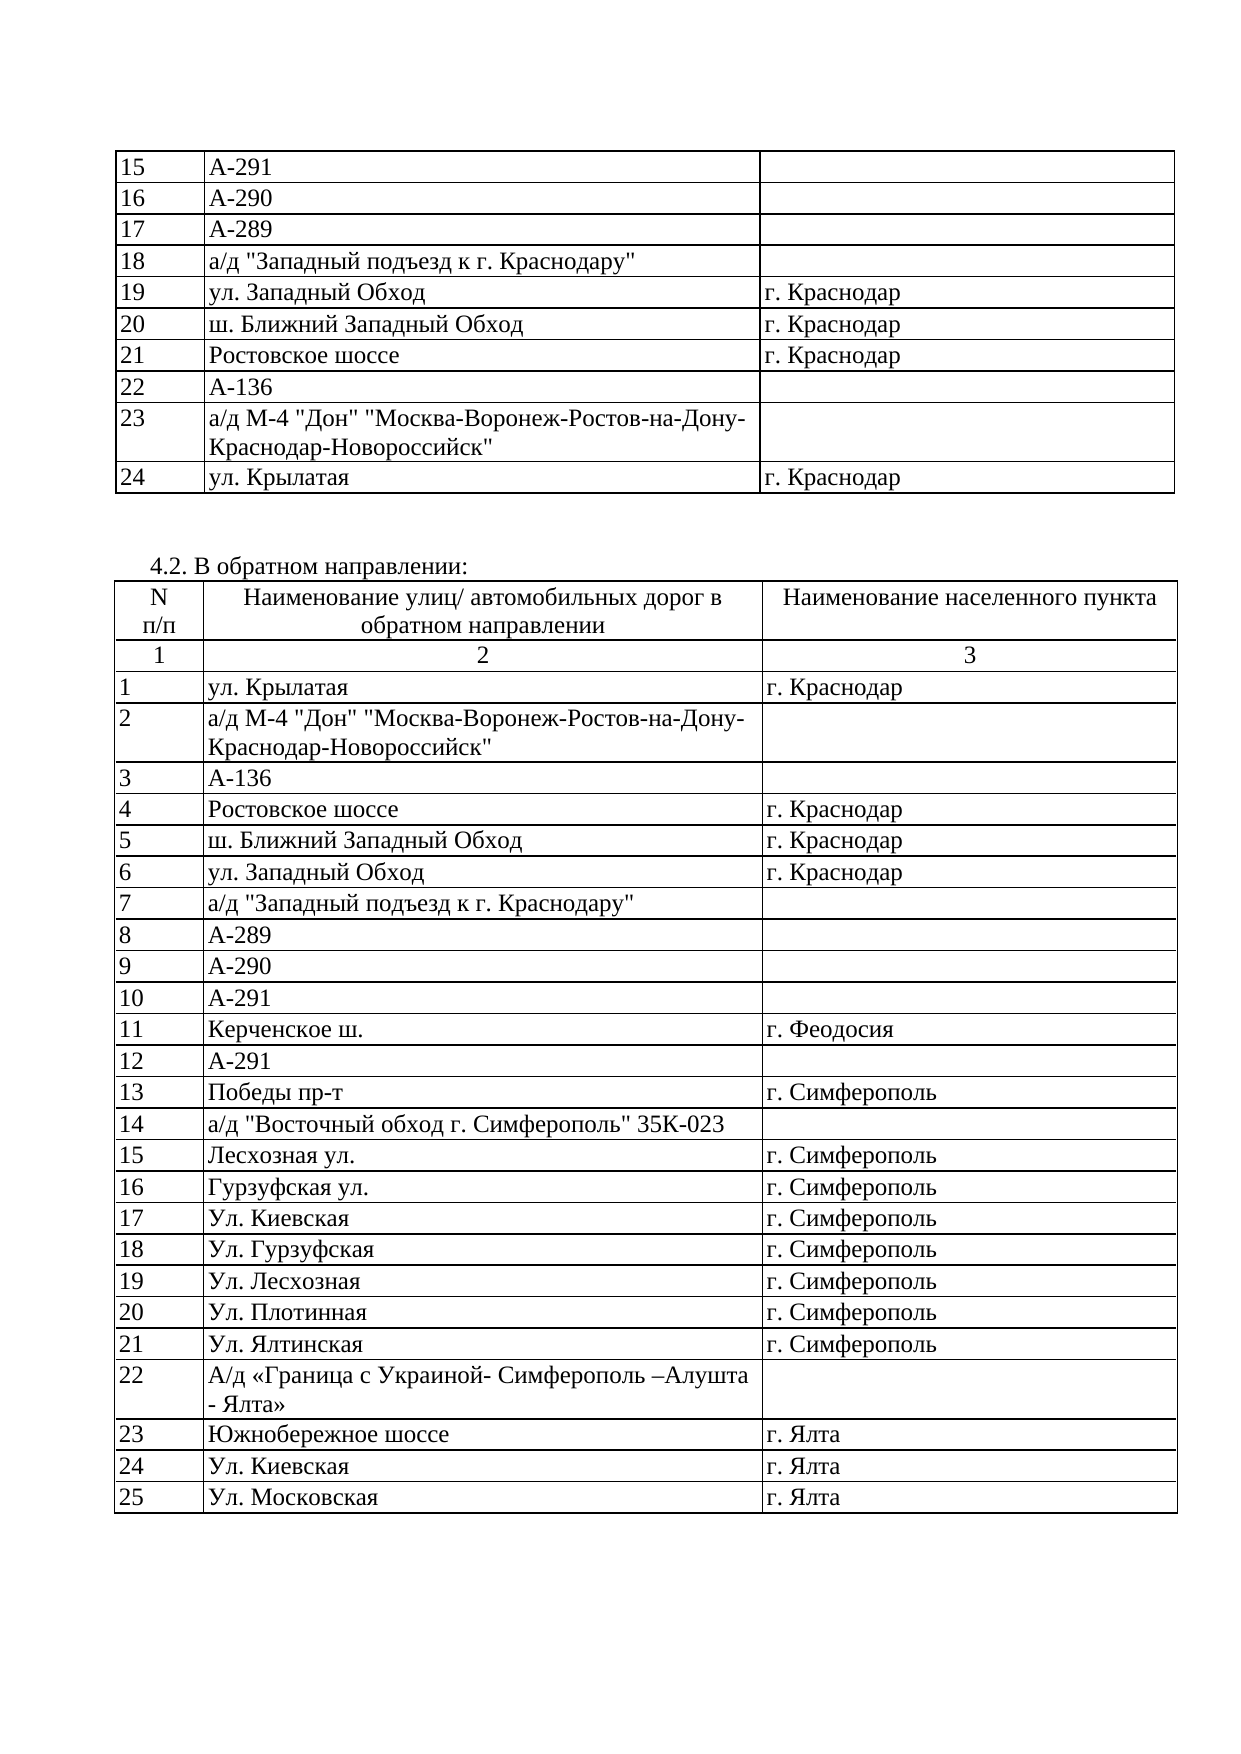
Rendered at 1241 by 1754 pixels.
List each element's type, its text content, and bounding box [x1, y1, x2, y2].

table_cell Ростовское шоссе [205, 340, 759, 370]
table_cell г. Ялта [763, 1481, 1177, 1512]
table_cell г. Симферополь [763, 1327, 1177, 1359]
table_cell 15 [117, 152, 204, 181]
table_cell 7 [115, 888, 203, 918]
text 4.2. В обратном направлении: [150, 551, 1090, 580]
table_cell А-290 [205, 183, 759, 213]
table_cell Южнобережное шоссе [204, 1420, 762, 1449]
table_cell 2 [115, 703, 203, 761]
table_cell г. Краснодар [763, 671, 1177, 702]
table_cell А-289 [205, 215, 759, 244]
table_cell [761, 246, 1174, 276]
table_cell А-136 [205, 372, 759, 402]
table_cell А-290 [204, 951, 762, 981]
table_cell А-291 [204, 983, 762, 1013]
table_cell Керченское ш. [204, 1014, 762, 1044]
table_cell 18 [117, 246, 204, 276]
table_cell ул. Крылатая [205, 462, 759, 492]
table_cell 8 [115, 919, 203, 950]
table_cell Ул. Лесхозная [204, 1266, 762, 1296]
table_cell 12 [115, 1045, 203, 1076]
table_cell [761, 215, 1174, 244]
table_cell Ул. Гурзуфская [204, 1235, 762, 1264]
table_cell 14 [115, 1108, 203, 1138]
table_cell А-289 [204, 920, 762, 950]
table_cell [763, 981, 1177, 1013]
table_cell 1 [115, 640, 203, 671]
table_cell г. Краснодар [761, 277, 1174, 307]
table_cell Ул. Киевская [204, 1203, 762, 1233]
table_cell г. Симферополь [763, 1201, 1177, 1233]
table_cell 11 [115, 1014, 203, 1044]
table_cell а/д "Западный подъезд к г. Краснодару" [204, 888, 762, 918]
table_cell ш. Ближний Западный Обход [204, 826, 762, 855]
table_cell 21 [115, 1328, 203, 1359]
table_cell 5 [115, 825, 203, 855]
table_cell ш. Ближний Западный Обход [205, 309, 759, 339]
table_cell 22 [117, 372, 204, 402]
table_cell а/д М-4 "Дон" "Москва-Воронеж-Ростов-на-Дону-Краснодар-Новороссийск" [205, 403, 759, 461]
table_cell а/д "Западный подъезд к г. Краснодару" [205, 246, 759, 276]
table_cell А-291 [205, 152, 759, 181]
table_cell 20 [115, 1297, 203, 1327]
table_cell Победы пр-т [204, 1077, 762, 1107]
table_cell 1 [115, 672, 203, 702]
table_cell г. Ялта [763, 1418, 1177, 1449]
table_header N п/п [115, 582, 203, 639]
table_cell 22 [115, 1360, 203, 1418]
table_cell 16 [117, 183, 204, 213]
table_cell 4 [115, 794, 203, 824]
table_cell 23 [115, 1419, 203, 1449]
table_cell 18 [115, 1234, 203, 1264]
table_cell 15 [115, 1140, 203, 1170]
table_cell 17 [115, 1203, 203, 1233]
table_cell Ул. Киевская [204, 1451, 762, 1481]
table_cell г. Краснодар [763, 824, 1177, 855]
table_cell г. Феодосия [763, 1013, 1177, 1044]
table_cell г. Краснодар [761, 340, 1174, 370]
table_cell г. Симферополь [763, 1296, 1177, 1327]
table_cell 3 [115, 762, 203, 792]
table_cell [761, 372, 1174, 402]
table_cell Ул. Плотинная [204, 1297, 762, 1327]
table_cell [763, 1359, 1177, 1418]
table_cell А/д «Граница с Украиной- Симферополь –Алушта - Ялта» [204, 1360, 762, 1418]
table_cell 3 [763, 639, 1177, 671]
table_cell 24 [115, 1450, 203, 1481]
table_cell 20 [117, 309, 204, 339]
table_cell [763, 1107, 1177, 1138]
table_cell 19 [115, 1265, 203, 1296]
table_cell г. Симферополь [763, 1139, 1177, 1170]
table_cell 17 [117, 215, 204, 244]
table_cell Лесхозная ул. [204, 1140, 762, 1170]
table_cell г. Краснодар [763, 855, 1177, 887]
table_cell 9 [115, 951, 203, 981]
table_cell 10 [115, 982, 203, 1013]
table_cell г. Симферополь [763, 1264, 1177, 1296]
table_cell г. Краснодар [761, 462, 1174, 492]
table_cell [763, 887, 1177, 918]
table_cell 13 [115, 1077, 203, 1107]
table_cell А-291 [204, 1046, 762, 1076]
table_cell 25 [115, 1482, 203, 1512]
table_cell 24 [117, 462, 204, 492]
table_cell [763, 761, 1177, 792]
table_cell Ростовское шоссе [204, 794, 762, 824]
table_cell ул. Крылатая [204, 672, 762, 702]
table_cell г. Краснодар [763, 793, 1177, 824]
table_cell г. Симферополь [763, 1170, 1177, 1201]
table_cell 19 [117, 277, 204, 307]
table_cell ул. Западный Обход [205, 277, 759, 307]
table_header Наименование улиц/ автомобильных дорог в обратном направлении [204, 582, 762, 639]
table_header Наименование населенного пункта [763, 582, 1177, 639]
table_cell [763, 950, 1177, 981]
table_cell [761, 183, 1174, 213]
table_cell [761, 152, 1174, 181]
table_cell А-136 [204, 763, 762, 792]
table_cell 2 [204, 641, 762, 671]
table_cell [763, 702, 1177, 761]
table_cell Ул. Московская [204, 1482, 762, 1512]
table_cell г. Краснодар [761, 309, 1174, 339]
table_cell 21 [117, 340, 204, 370]
table_cell ул. Западный Обход [204, 857, 762, 887]
table_cell Гурзуфская ул. [204, 1172, 762, 1201]
table_cell 16 [115, 1171, 203, 1201]
table_cell г. Ялта [763, 1449, 1177, 1481]
table_cell а/д М-4 "Дон" "Москва-Воронеж-Ростов-на-Дону-Краснодар-Новороссийск" [204, 704, 762, 761]
table_cell 23 [117, 403, 204, 461]
table_cell г. Симферополь [763, 1233, 1177, 1264]
table_cell Ул. Ялтинская [204, 1329, 762, 1359]
table_cell [763, 1044, 1177, 1076]
table_cell 6 [115, 856, 203, 887]
table_cell [761, 403, 1174, 461]
table_cell [763, 918, 1177, 950]
table_cell г. Симферополь [763, 1076, 1177, 1107]
table_cell а/д "Восточный обход г. Симферополь" 35К-023 [204, 1109, 762, 1138]
